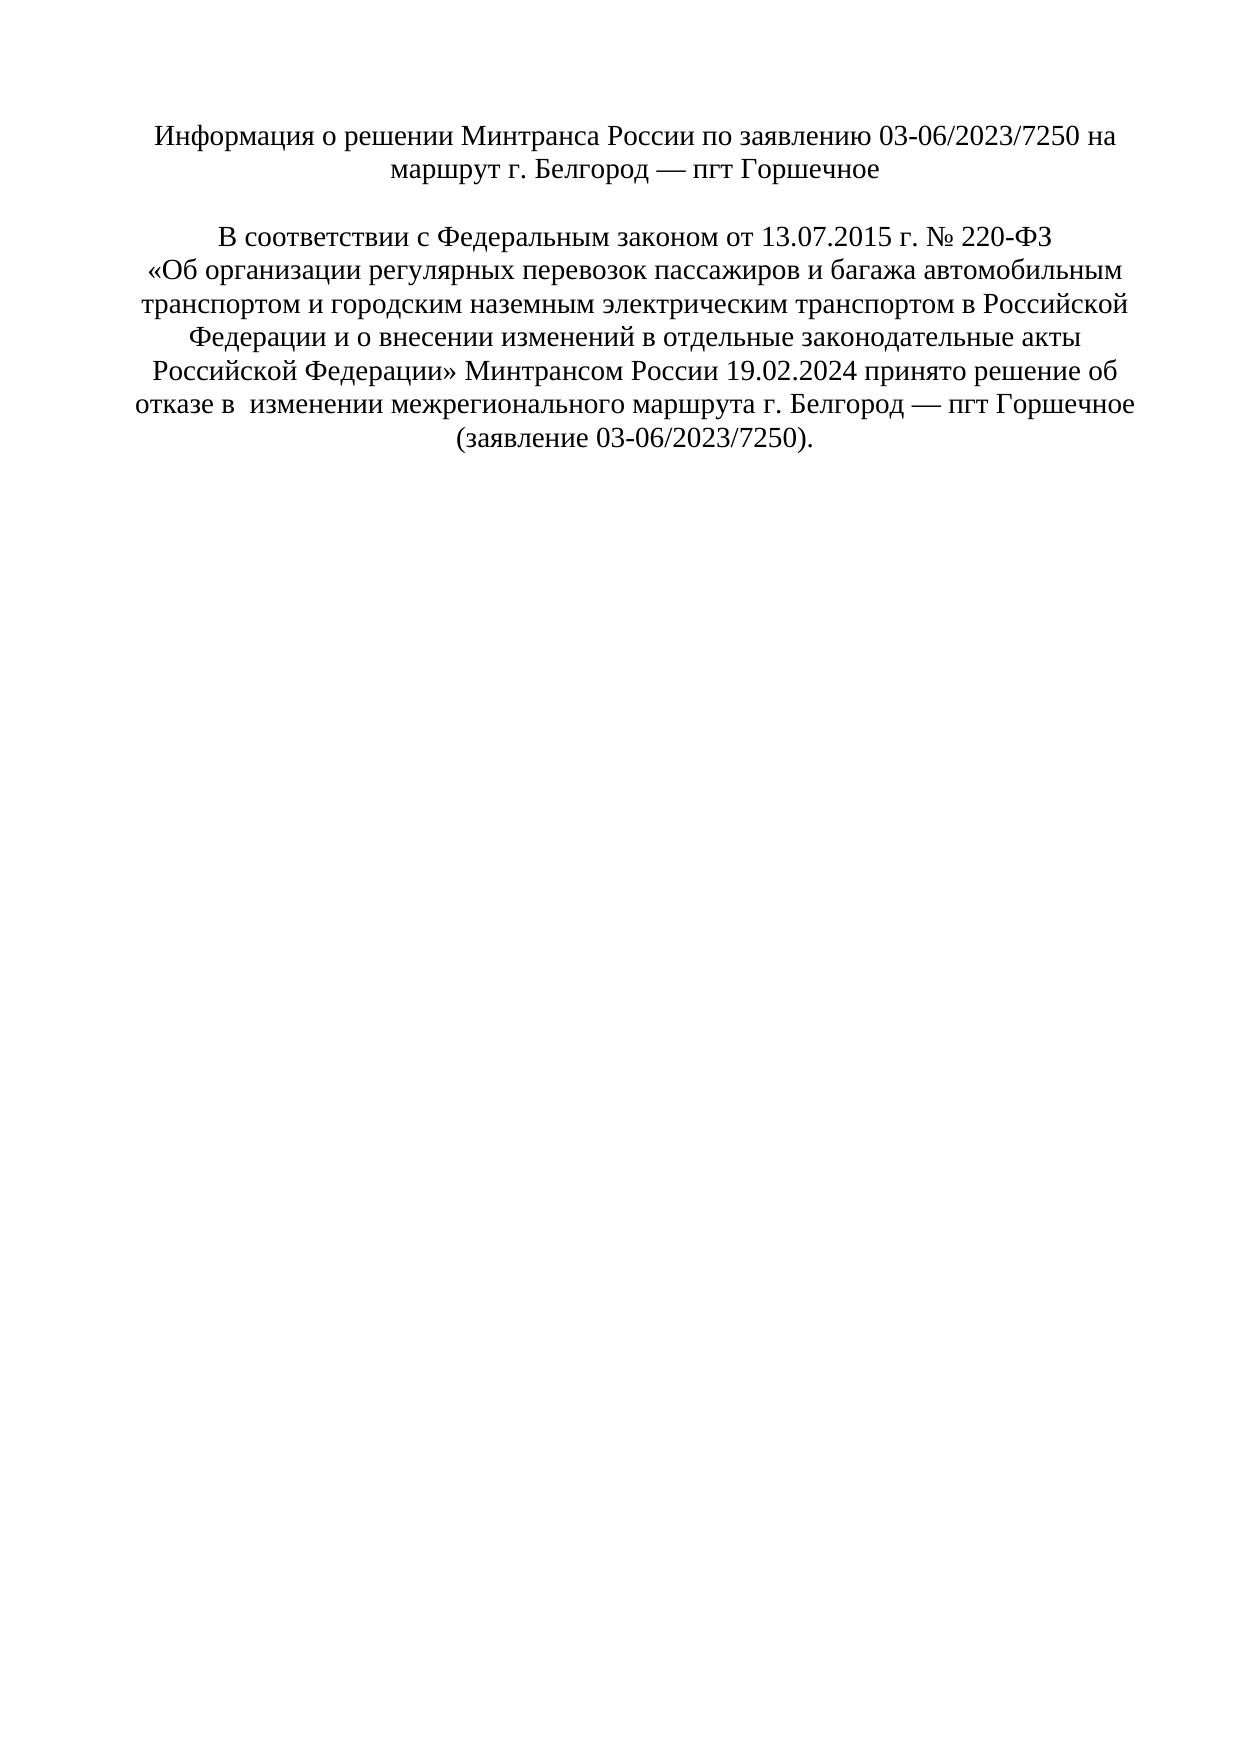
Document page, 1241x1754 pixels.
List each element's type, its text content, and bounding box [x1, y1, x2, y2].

text В соответствии с Федеральным законом от 13.07.2015 г. № 220-ФЗ «Об организации регулярных перевозок пассажиров и багажа автомобильным транспортом и городским наземным электрическим транспортом в Российской Федерации и о внесении изменений в отдельные законодательные акты Российской Федерации» Минтрансом России 19.02.2024 принято решение об отказе в изменении межрегионального маршрута г. Белгород — пгт Горшечное (заявление 03-06/2023/7250). [118, 219, 1152, 453]
text Информация о решении Минтранса России по заявлению 03-06/2023/7250 на маршрут г. Белгород — пгт Горшечное [118, 118, 1152, 185]
